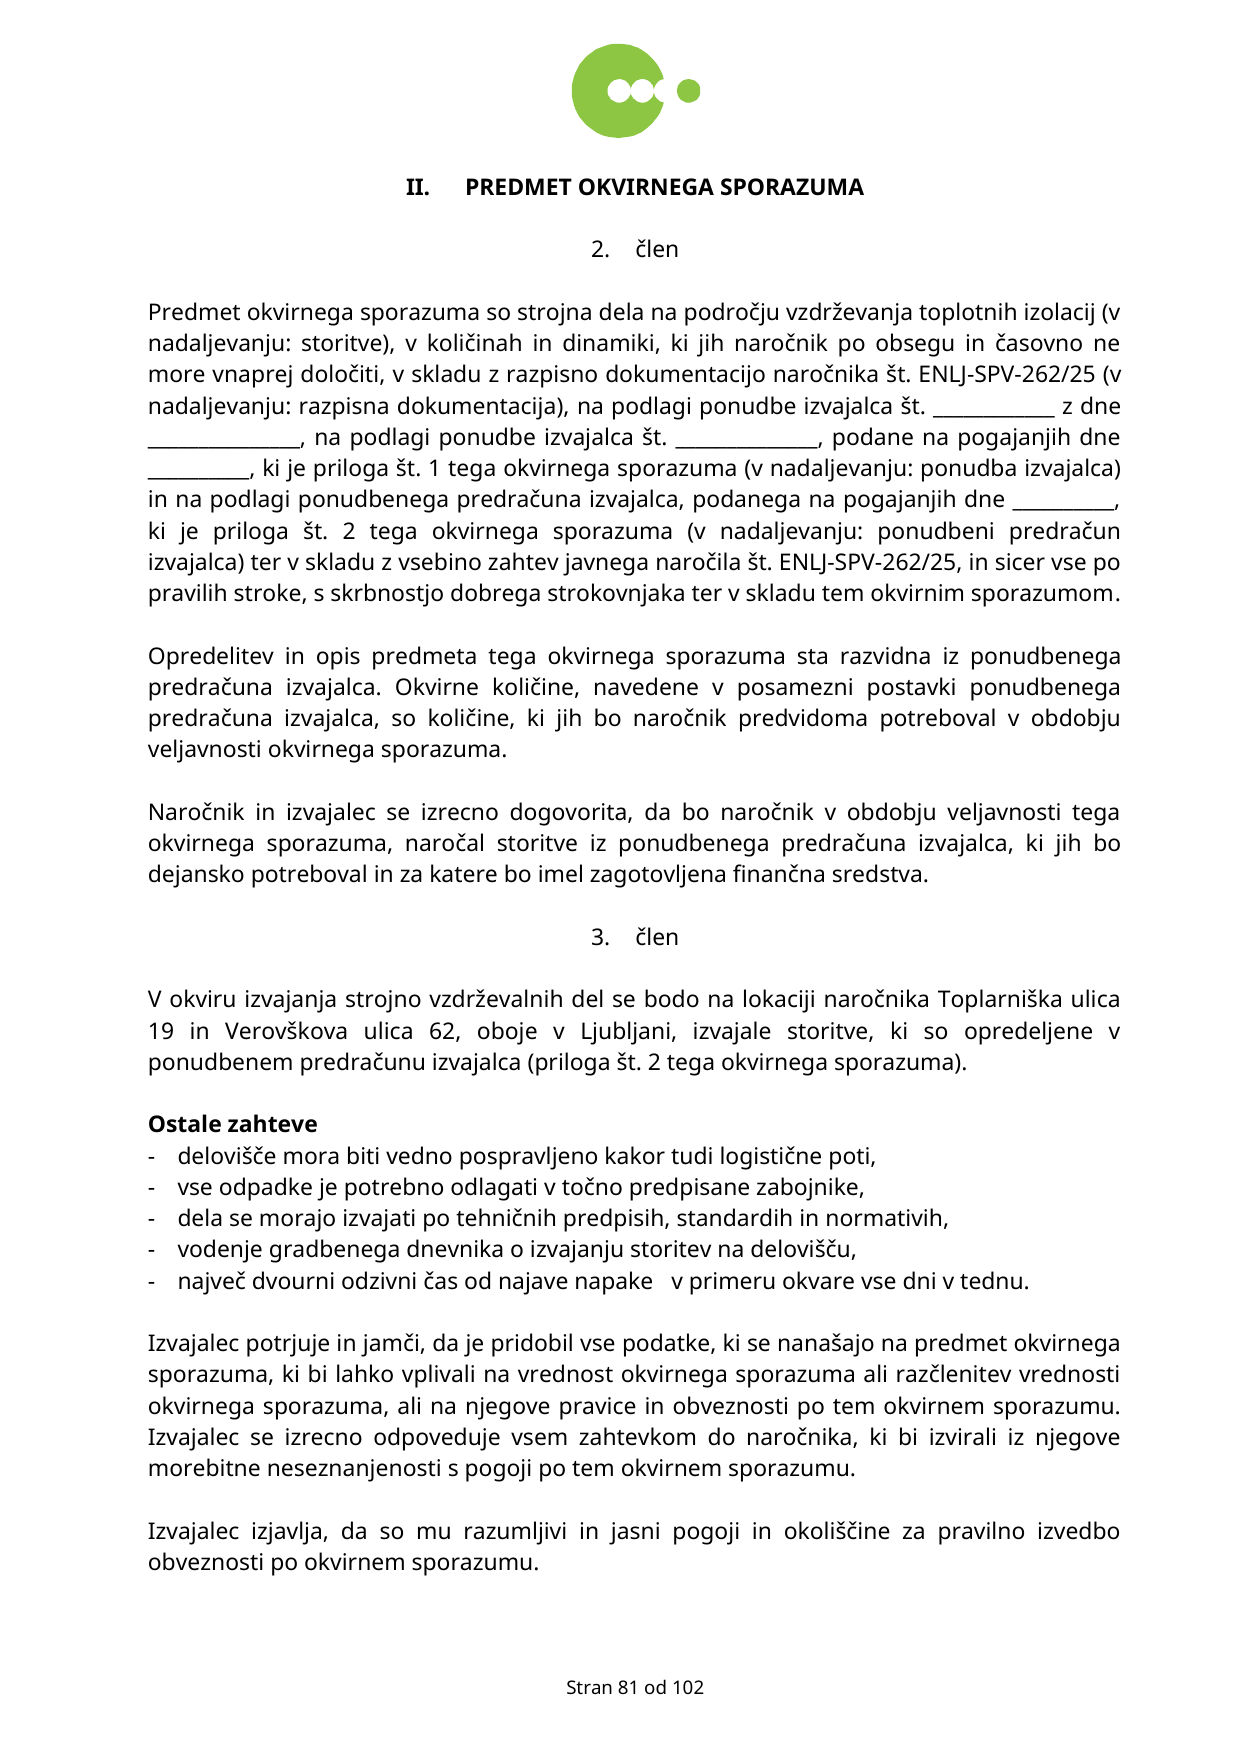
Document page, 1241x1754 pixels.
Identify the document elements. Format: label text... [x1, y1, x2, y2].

text Izvajalec izjavlja, da so mu razumljivi in jasni pogoji in okoliščine za pravilno izvedbo obveznosti po okvirnem sporazumu. [148, 1515, 1122, 1577]
list člen [148, 921, 1122, 952]
text Predmet okvirnega sporazuma so strojna dela na področju vzdrževanja toplotnih izolacij (v nadaljevanju: storitve), v količinah in dinamiki, ki jih naročnik po obsegu in časovno ne more vnaprej določiti, v skladu z razpisno dokumentacijo naročnika št. ENLJ-SPV-262/25 (v nadaljevanju: razpisna dokumentacija), na podlagi ponudbe izvajalca št. ____________ z dne _______________, na podlagi ponudbe izvajalca št. ______________, podane na pogajanjih dne __________, ki je priloga št. 1 tega okvirnega sporazuma (v nadaljevanju: ponudba izvajalca) in na podlagi ponudbenega predračuna izvajalca, podanega na pogajanjih dne __________, ki je priloga št. 2 tega okvirnega sporazuma (v nadaljevanju: ponudbeni predračun izvajalca) ter v skladu z vsebino zahtev javnega naročila št. ENLJ-SPV-262/25, in sicer vse po pravilih stroke, s skrbnostjo dobrega strokovnjaka ter v skladu tem okvirnim sporazumom. [148, 296, 1122, 608]
text Opredelitev in opis predmeta tega okvirnega sporazuma sta razvidna iz ponudbenega predračuna izvajalca. Okvirne količine, navedene v posamezni postavki ponudbenega predračuna izvajalca, so količine, ki jih bo naročnik predvidoma potreboval v obdobju veljavnosti okvirnega sporazuma. [148, 640, 1122, 765]
list Izvajalec potrjuje in jamči, da je pridobil vse podatke, ki se nanašajo na predmet okvirnega sporazuma, ki bi lahko vplivali na vrednost okvirnega sporazuma ali razčlenitev vrednosti okvirnega sporazuma, ali na njegove pravice in obveznosti po tem okvirnem sporazumu. Izvajalec se izrecno odpoveduje vsem zahtevkom do naročnika, ki bi izvirali iz njegove morebitne neseznanjenosti s pogoji po tem okvirnem sporazumu. [148, 1327, 1122, 1483]
list delovišče mora biti vedno pospravljeno kakor tudi logistične poti, [148, 1140, 1122, 1171]
list vodenje gradbenega dnevnika o izvajanju storitev na delovišču, [148, 1233, 1122, 1265]
list vse odpadke je potrebno odlagati v točno predpisane zabojnike, [148, 1171, 1122, 1202]
list največ dvourni odzivni čas od najave napake v primeru okvare vse dni v tednu. [148, 1265, 1122, 1296]
list dela se morajo izvajati po tehničnih predpisih, standardih in normativih, [148, 1202, 1122, 1233]
list PREDMET OKVIRNEGA SPORAZUMA [148, 171, 1122, 202]
list člen [148, 233, 1122, 265]
text Ostale zahteve [148, 1108, 1122, 1140]
text V okviru izvajanja strojno vzdrževalnih del se bodo na lokaciji naročnika Toplarniška ulica 19 in Verovškova ulica 62, oboje v Ljubljani, izvajale storitve, ki so opredeljene v ponudbenem predračunu izvajalca (priloga št. 2 tega okvirnega sporazuma). [148, 983, 1122, 1077]
text Naročnik in izvajalec se izrecno dogovorita, da bo naročnik v obdobju veljavnosti tega okvirnega sporazuma, naročal storitve iz ponudbenega predračuna izvajalca, ki jih bo dejansko potreboval in za katere bo imel zagotovljena finančna sredstva. [148, 796, 1122, 890]
